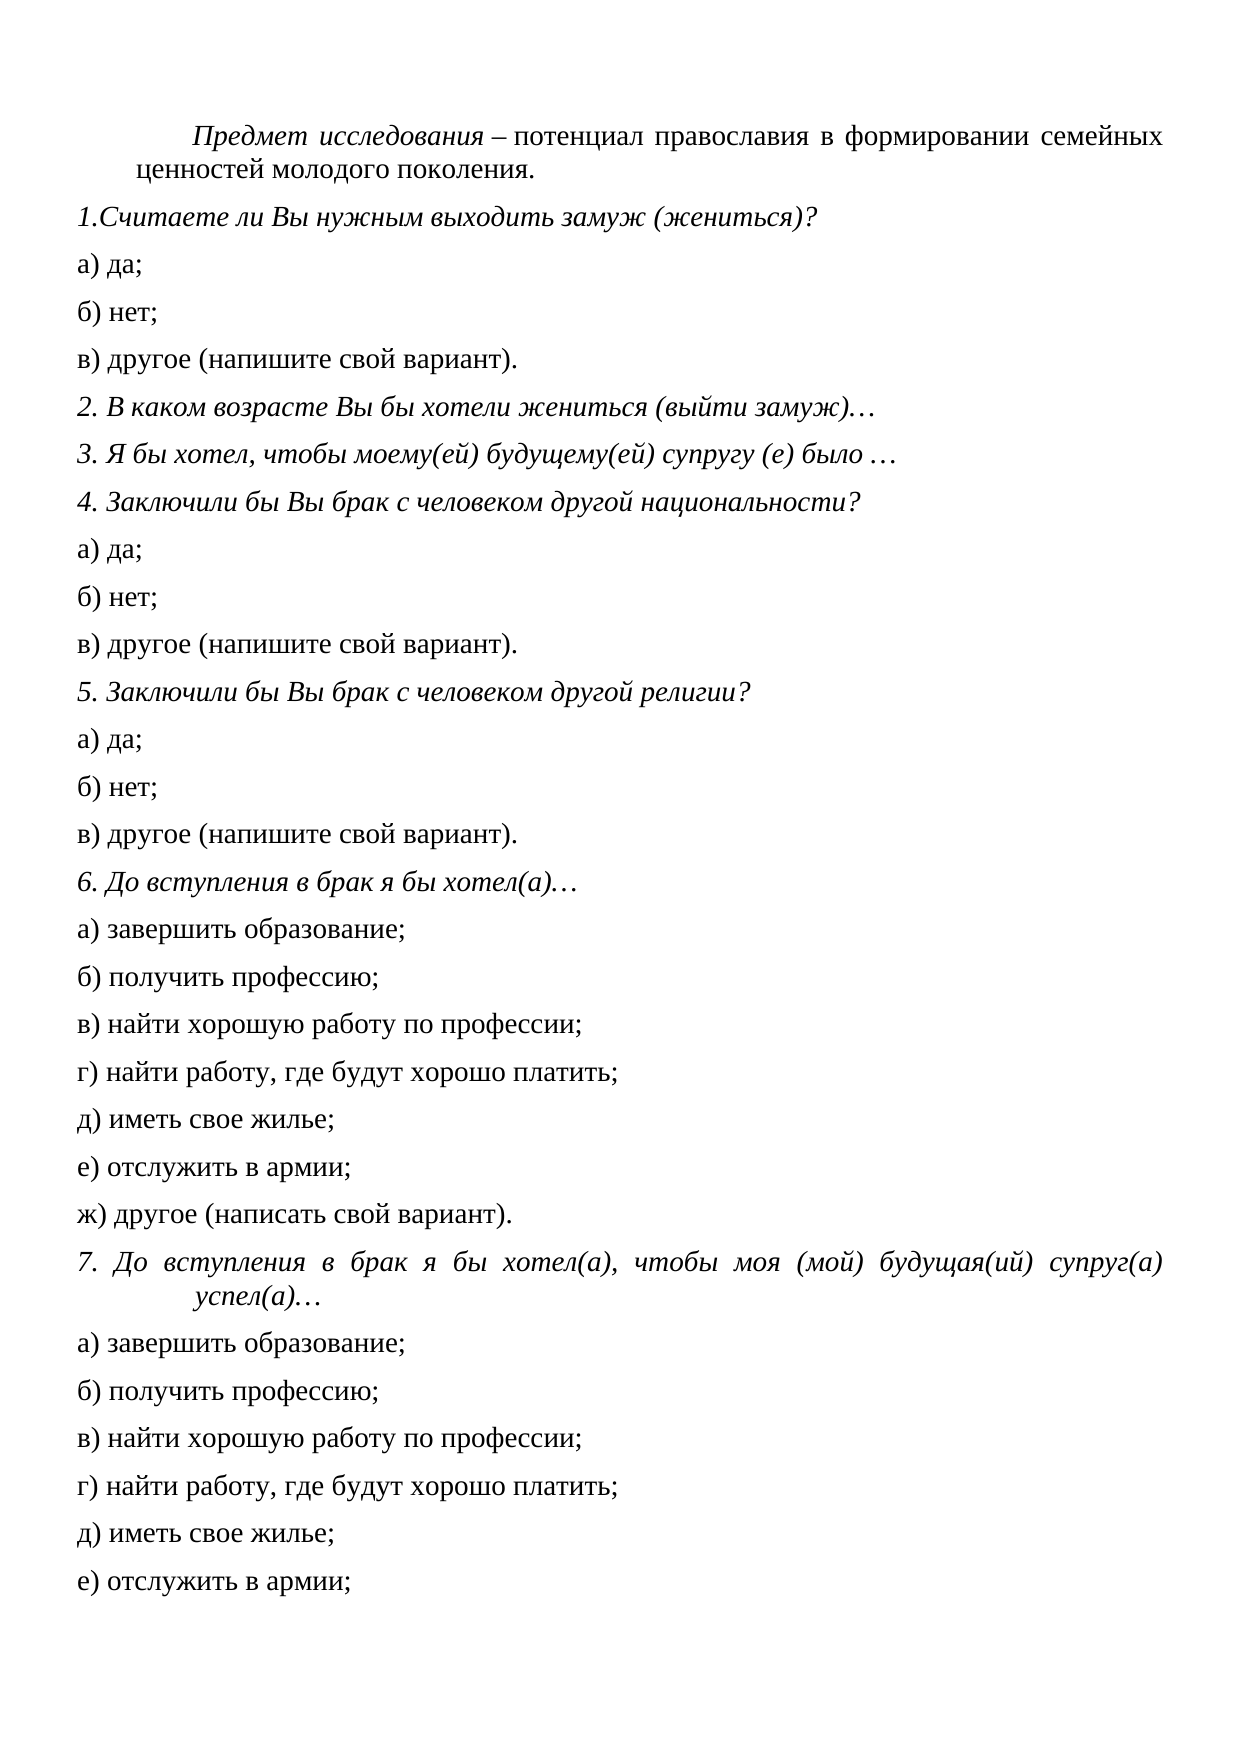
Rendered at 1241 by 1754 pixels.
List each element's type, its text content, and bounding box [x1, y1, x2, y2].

text е) отслужить в армии; [77, 1149, 1163, 1183]
text а) завершить образование; [77, 1325, 1163, 1359]
text д) иметь свое жилье; [77, 1102, 1163, 1135]
text а) да; [77, 722, 1163, 755]
text а) завершить образование; [77, 912, 1163, 945]
text б) получить профессию; [77, 1373, 1163, 1406]
text е) отслужить в армии; [77, 1563, 1163, 1596]
text в) другое (напишите свой вариант). [77, 817, 1163, 850]
text в) найти хорошую работу по профессии; [77, 1007, 1163, 1040]
text 7. До вступления в брак я бы хотел(а), чтобы моя (мой) будущая(ий) супруг(а) успел(а)… [77, 1244, 1163, 1311]
text 2. В каком возрасте Вы бы хотели жениться (выйти замуж)… [77, 389, 1163, 423]
text б) получить профессию; [77, 959, 1163, 993]
text в) другое (напишите свой вариант). [77, 627, 1163, 660]
text б) нет; [77, 294, 1163, 328]
text 1.Считаете ли Вы нужным выходить замуж (жениться)? [77, 199, 1163, 233]
text г) найти работу, где будут хорошо платить; [77, 1468, 1163, 1501]
text в) найти хорошую работу по профессии; [77, 1420, 1163, 1454]
text 3. Я бы хотел, чтобы моему(ей) будущему(ей) супругу (е) было … [77, 437, 1163, 470]
text б) нет; [77, 769, 1163, 803]
text а) да; [77, 247, 1163, 280]
text а) да; [77, 532, 1163, 565]
text г) найти работу, где будут хорошо платить; [77, 1054, 1163, 1088]
text ж) другое (написать свой вариант). [77, 1197, 1163, 1230]
text 6. До вступления в брак я бы хотел(а)… [77, 864, 1163, 898]
text д) иметь свое жилье; [77, 1515, 1163, 1549]
text Предмет исследования – потенциал православия в формировании семейных ценностей молодого поколения. [136, 118, 1163, 185]
text 5. Заключили бы Вы брак с человеком другой религии? [77, 674, 1163, 708]
text в) другое (напишите свой вариант). [77, 342, 1163, 375]
text 4. Заключили бы Вы брак с человеком другой национальности? [77, 484, 1163, 518]
text б) нет; [77, 579, 1163, 613]
